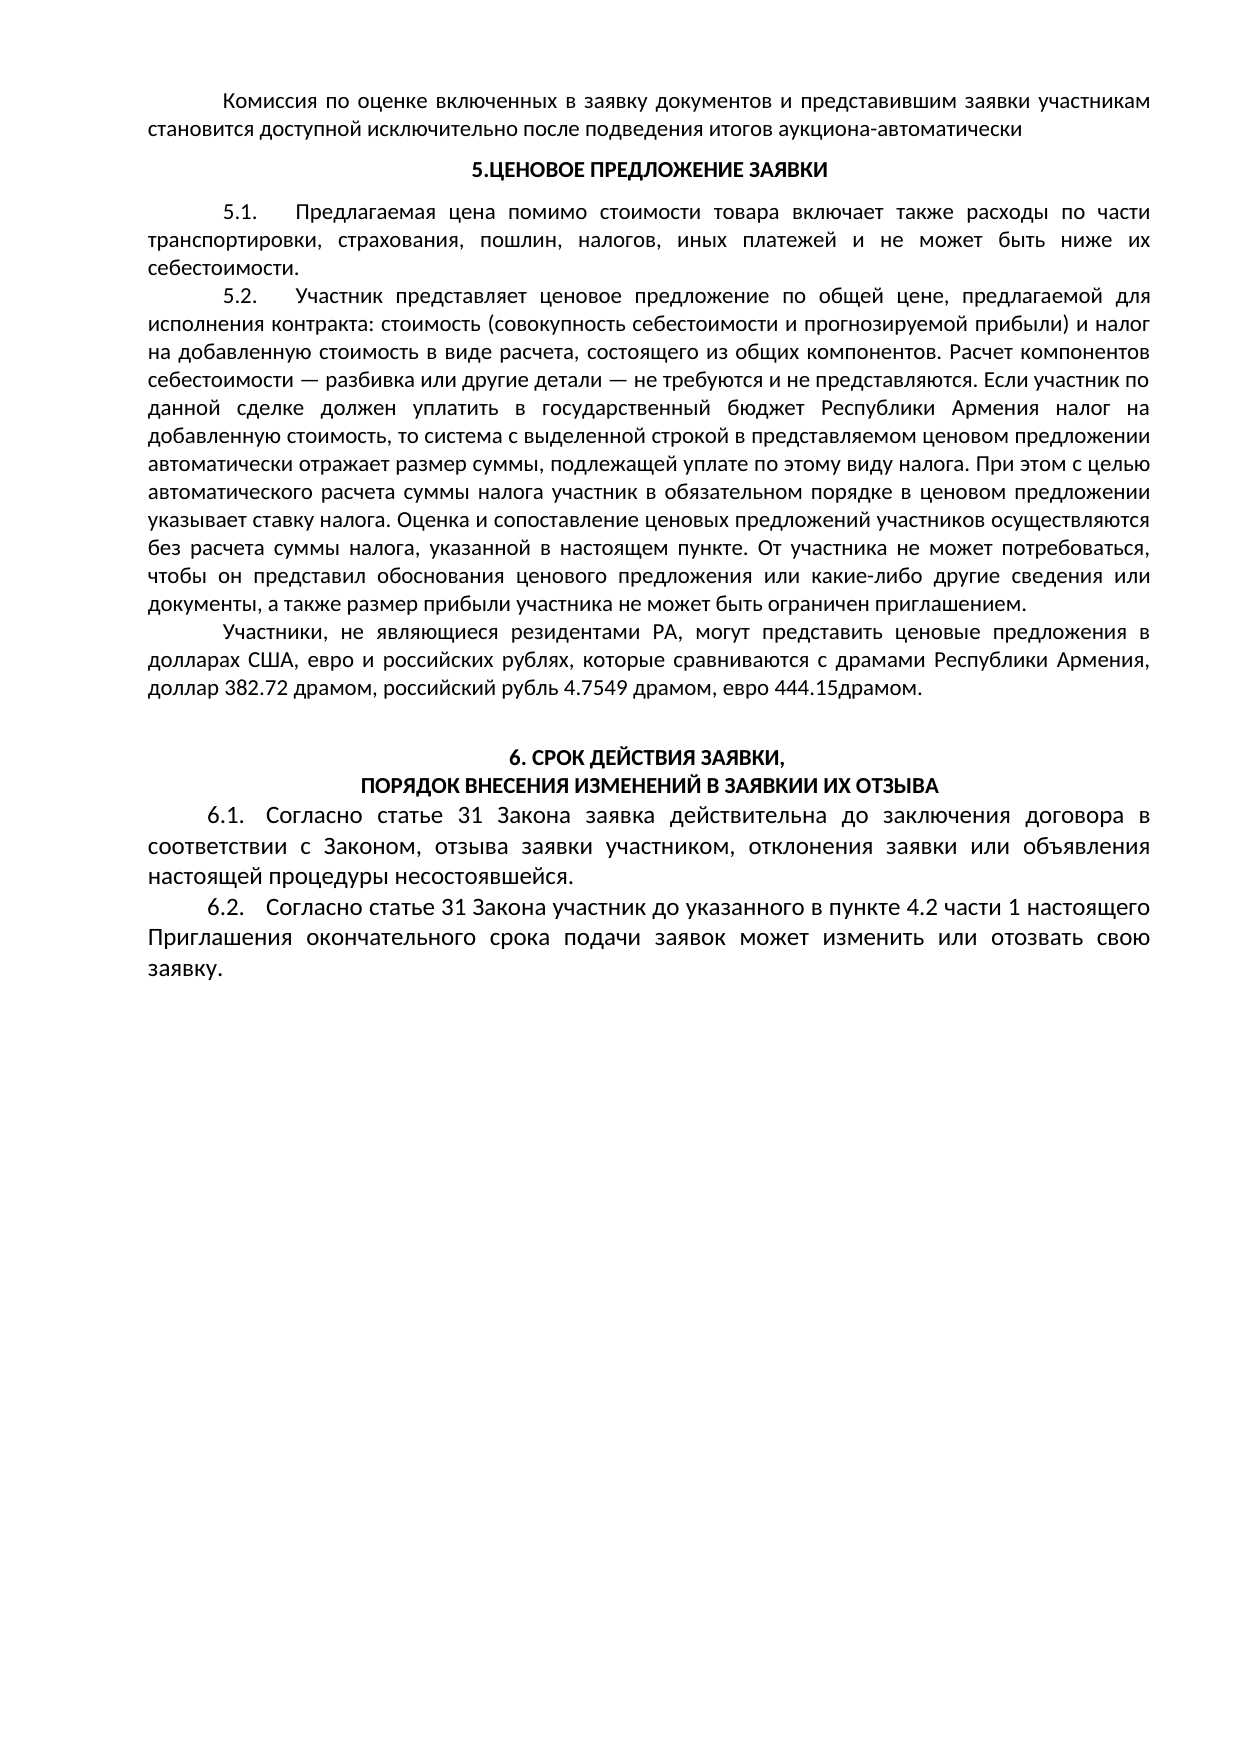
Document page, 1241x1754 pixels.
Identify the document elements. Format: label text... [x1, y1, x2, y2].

text 6. СРОК ДЕЙСТВИЯ ЗАЯВКИ, ПОРЯДОК ВНЕСЕНИЯ ИЗМЕНЕНИЙ В ЗАЯВКИИ ИХ ОТЗЫВА [207, 743, 1093, 799]
text 5.2. Участник представляет ценовое предложение по общей цене, предлагаемой для исполнения контракта: стоимость (совокупность себестоимости и прогнозируемой прибыли) и налог на добавленную стоимость в виде расчета, состоящего из общих компонентов. Расчет компонентов себестоимости — разбивка или другие детали — не требуются и не представляются. Если участник по данной сделке должен уплатить в государственный бюджет Республики Армения налог на добавленную стоимость, то система с выделенной строкой в представляемом ценовом предложении автоматически отражает размер суммы, подлежащей уплате по этому виду налога. При этом с целью автоматического расчета суммы налога участник в обязательном порядке в ценовом предложении указывает ставку налога. Оценка и сопоставление ценовых предложений участников осуществляются без расчета суммы налога, указанной в настоящем пункте. От участника не может потребоваться, чтобы он представил обоснования ценового предложения или какие-либо другие сведения или документы, а также размер прибыли участника не может быть ограничен приглашением. [148, 281, 1152, 617]
text Участники, не являющиеся резидентами РА, могут представить ценовые предложения в долларах США, евро и российских рублях, которые сравниваются с драмами Республики Армения, доллар 382.72 драмом, российский рубль 4.7549 драмом, евро 444.15драмом. [148, 617, 1152, 701]
text 5.ЦЕНОВОЕ ПРЕДЛОЖЕНИЕ ЗАЯВКИ [148, 155, 1152, 183]
text 5.1. Предлагаемая цена помимо стоимости товара включает также расходы по части транспортировки, страхования, пошлин, налогов, иных платежей и не может быть ниже их себестоимости. [148, 197, 1152, 281]
text 6.1. Согласно статье 31 Закона заявка действительна до заключения договора в соответствии с Законом, отзыва заявки участником, отклонения заявки или объявления настоящей процедуры несостоявшейся. [148, 799, 1152, 891]
text Комиссия по оценке включенных в заявку документов и представившим заявки участникам становится доступной исключительно после подведения итогов аукциона-автоматически [148, 86, 1152, 142]
text 6.2. Согласно статье 31 Закона участник до указанного в пункте 4.2 части 1 настоящего Приглашения окончательного срока подачи заявок может изменить или отозвать свою заявку. [148, 891, 1152, 982]
